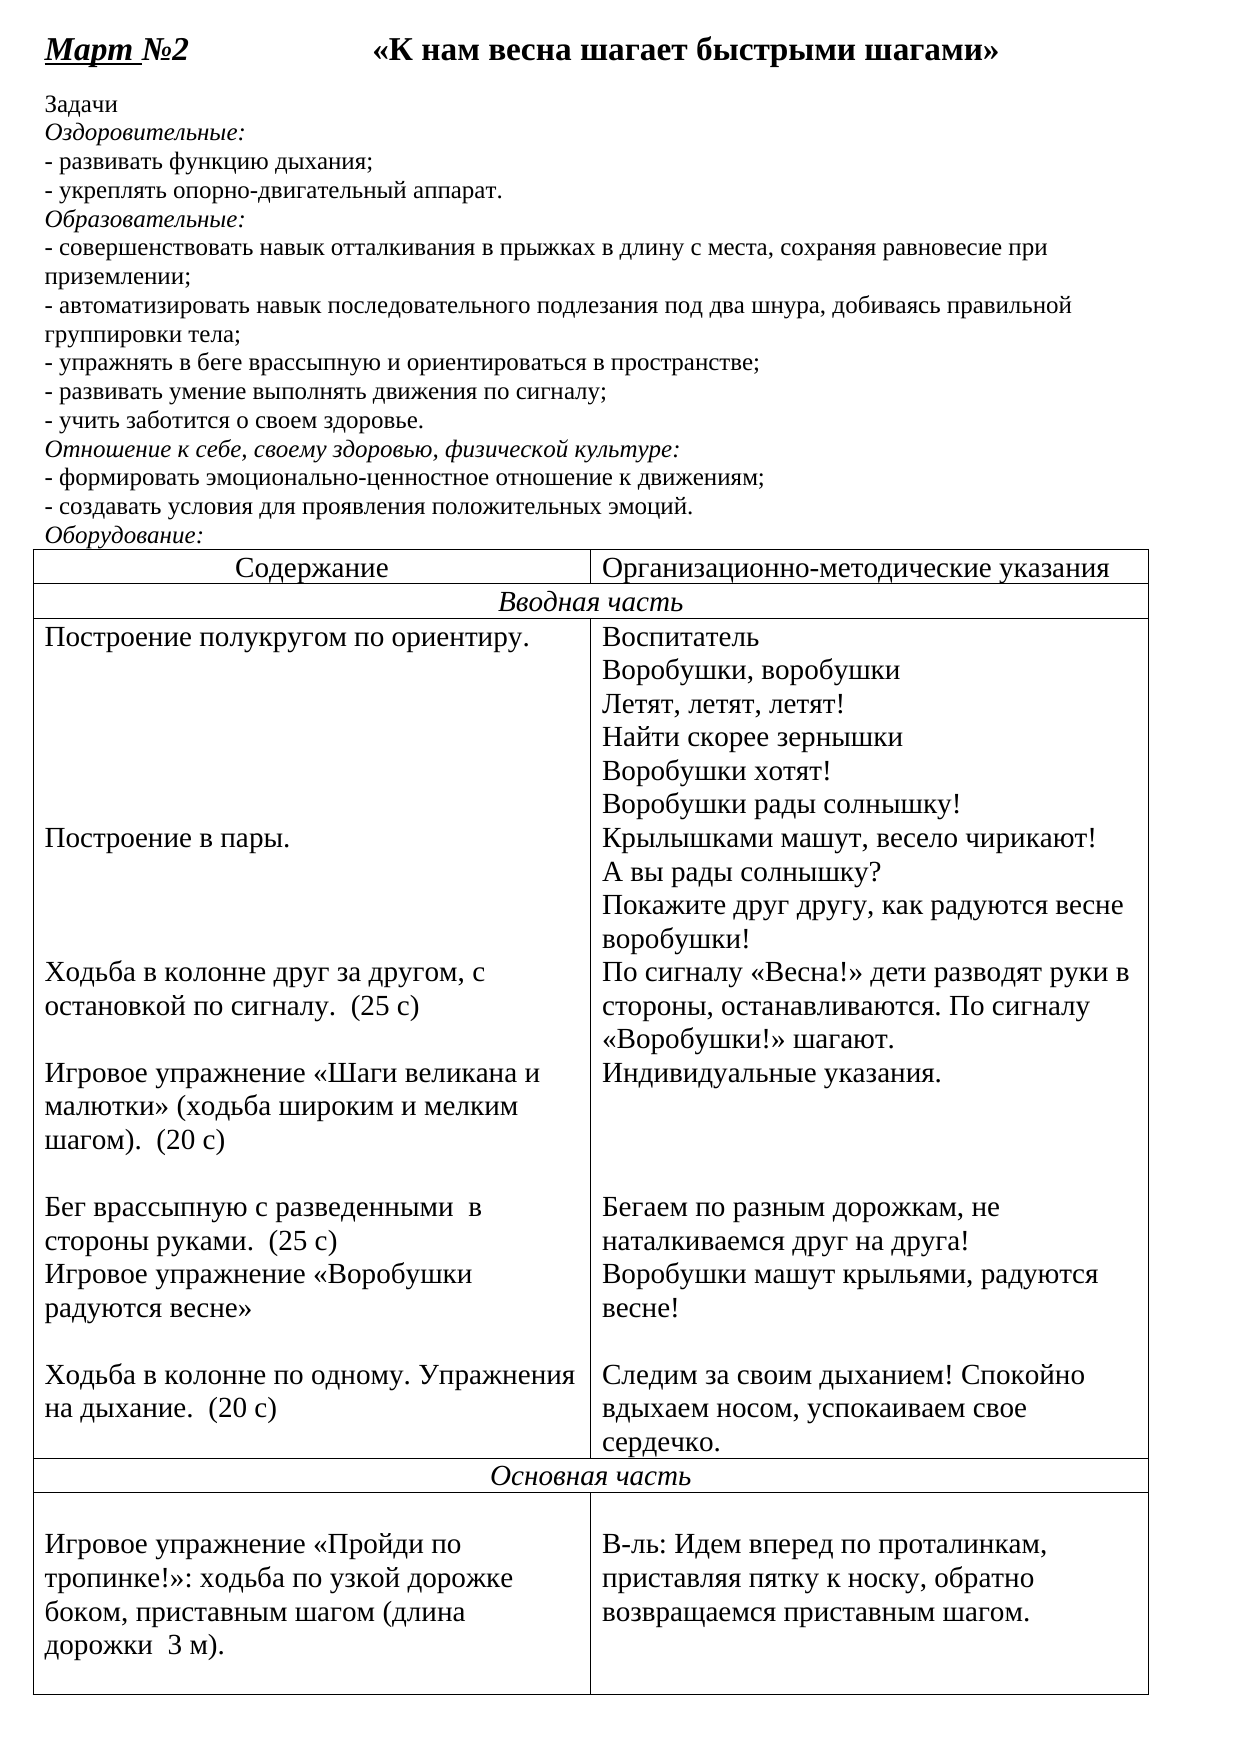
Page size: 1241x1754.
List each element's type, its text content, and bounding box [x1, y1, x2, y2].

text - создавать условия для проявления положительных эмоций. [44, 491, 1152, 520]
text - упражнять в беге врассыпную и ориентироваться в пространстве; [44, 347, 1152, 376]
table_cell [34, 1493, 590, 1694]
text - развивать умение выполнять движения по сигналу; [44, 376, 1152, 405]
text Отношение к себе, своему здоровью, физической культуре: [44, 434, 1152, 462]
text - совершенствовать навык отталкивания в прыжках в длину с места, сохраняя равновесие при приземлении; [44, 232, 1152, 290]
table_cell Воспитатель Воробушки, воробушки Летят, летят, летят! Найти скорее зернышки Воробушки хотят! Воробушки рады солнышку! Крылышками машут, весело чирикают! А вы рады солнышку? Покажите друг другу, как радуются весне воробушки! По сигналу «Весна!» дети разводят руки в стороны, останавливаются. По сигналу «Воробушки!» шагают. Индивидуальные указания. Бегаем по разным дорожкам, не наталкиваемся друг на друга! Воробушки машут крыльями, радуются весне! Следим за своим дыханием! Спокойно вдыхаем носом, успокаиваем свое сердечко. [591, 619, 1148, 1457]
table_header Содержание [34, 550, 590, 583]
text Оздоровительные: [44, 117, 1152, 146]
text - учить заботится о своем здоровье. [44, 405, 1152, 434]
table_cell Вводная часть [34, 584, 1148, 618]
text Март №2 «К нам весна шагает быстрыми шагами» [44, 29, 1152, 68]
text - укреплять опорно-двигательный аппарат. [44, 175, 1152, 204]
text Оборудование: [44, 520, 1152, 549]
text - автоматизировать навык последовательного подлезания под два шнура, добиваясь правильной группировки тела; [44, 290, 1152, 347]
table_header Организационно-методические указания [591, 550, 1148, 583]
text - формировать эмоционально-ценностное отношение к движениям; [44, 462, 1152, 491]
text Задачи [44, 89, 1152, 117]
table_cell Построение полукругом по ориентиру. Построение в пары. Ходьба в колонне друг за другом, с остановкой по сигналу. (25 с) Игровое упражнение «Шаги великана и малютки» (ходьба широким и мелким шагом). (20 с) Бег врассыпную с разведенными в стороны руками. (25 с) Игровое упражнение «Воробушки радуются весне» Ходьба в колонне по одному. Упражнения на дыхание. (20 с) [34, 619, 590, 1457]
table_cell Основная часть [34, 1459, 1148, 1492]
text Образовательные: [44, 204, 1152, 232]
text - развивать функцию дыхания; [44, 146, 1152, 175]
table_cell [591, 1493, 1148, 1694]
